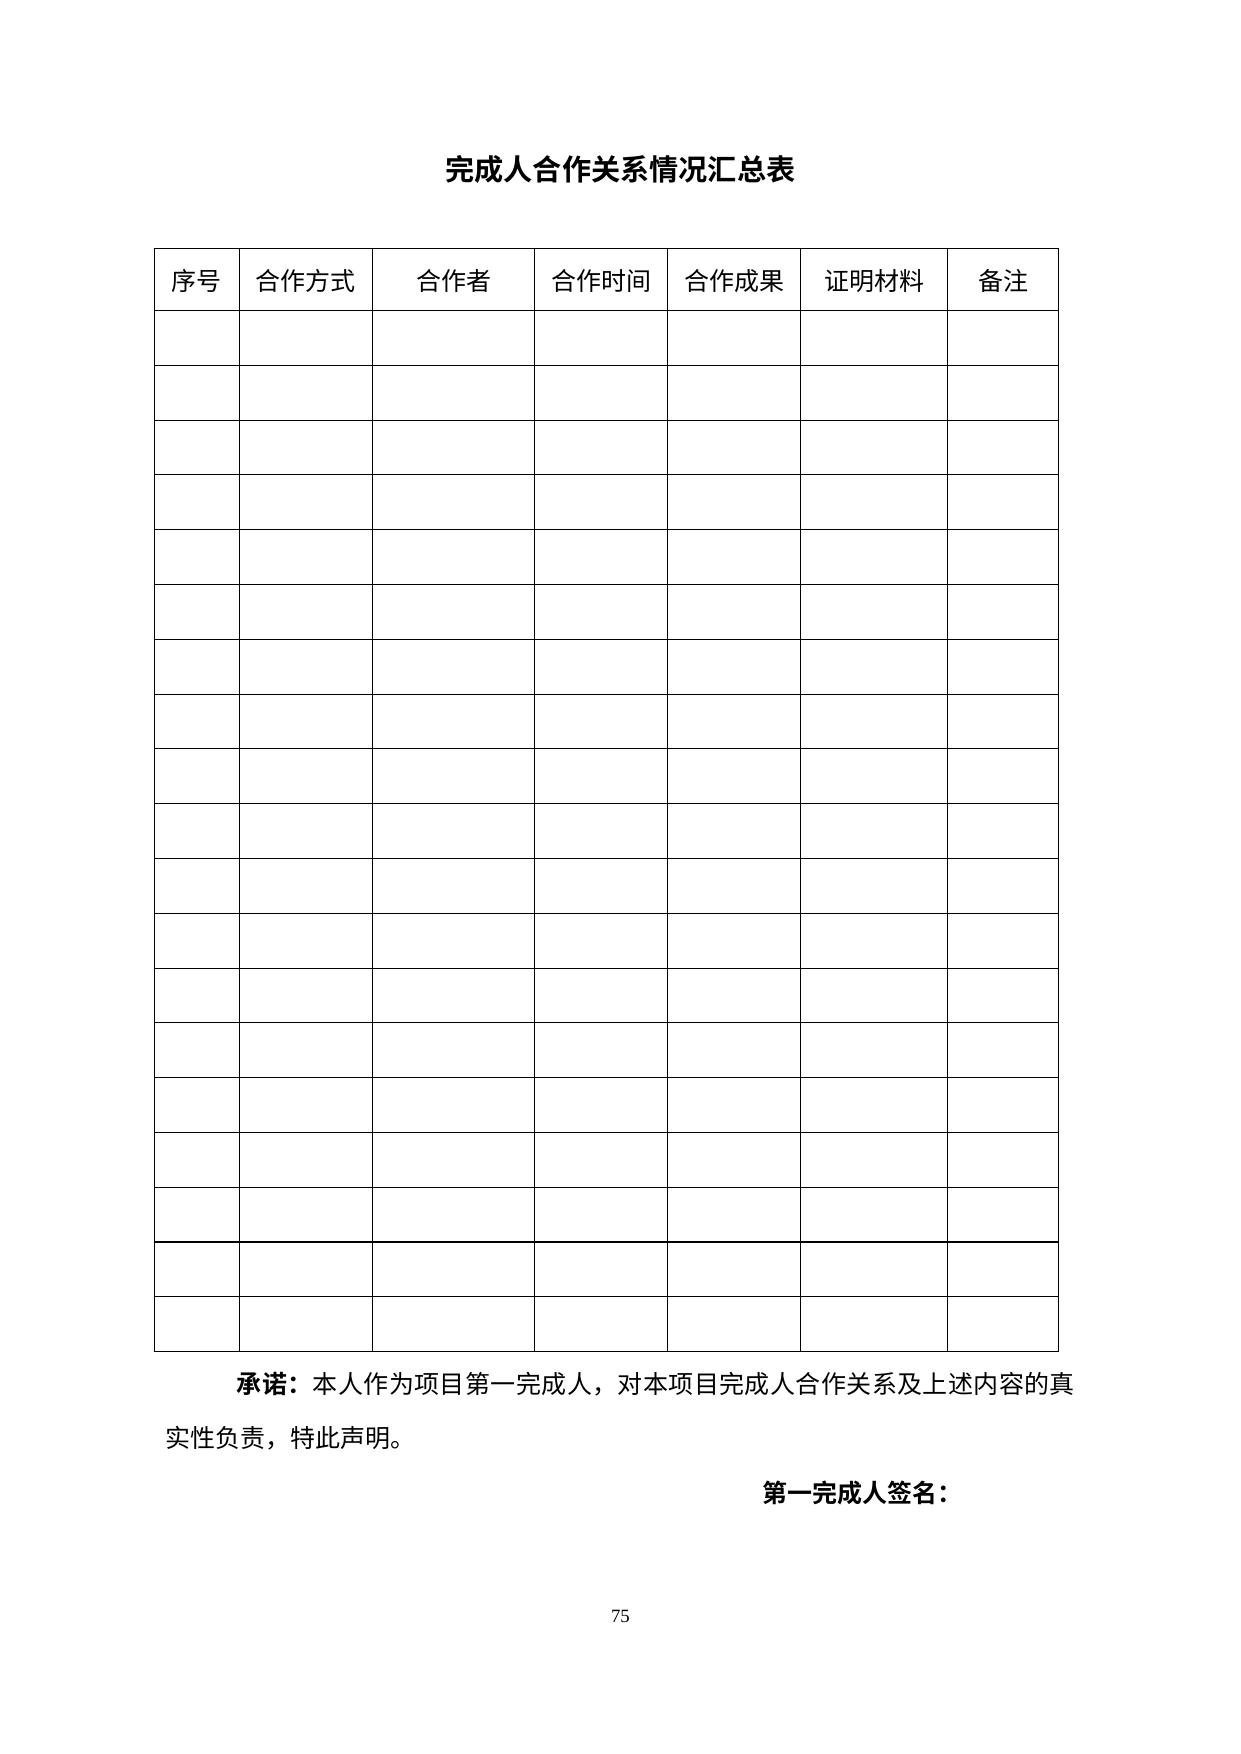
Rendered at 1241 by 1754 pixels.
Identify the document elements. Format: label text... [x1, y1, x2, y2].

table_cell [155, 366, 239, 419]
table_cell [668, 969, 800, 1022]
table_cell [668, 859, 800, 913]
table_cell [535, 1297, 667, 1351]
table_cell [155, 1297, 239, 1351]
table_cell [948, 969, 1058, 1022]
table_cell [373, 1023, 534, 1077]
table_cell [373, 640, 534, 693]
table_cell [668, 366, 800, 419]
table_cell [801, 804, 947, 858]
table_cell [155, 530, 239, 584]
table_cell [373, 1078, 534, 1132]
table_cell [155, 695, 239, 748]
table_cell [373, 804, 534, 858]
table_cell [373, 311, 534, 365]
table_header 备注 [948, 249, 1058, 310]
table_cell [373, 530, 534, 584]
table_cell [668, 585, 800, 639]
table_cell [801, 859, 947, 913]
table_cell [948, 530, 1058, 584]
table_cell [155, 914, 239, 967]
table_header 证明材料 [801, 249, 947, 310]
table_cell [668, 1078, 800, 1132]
table_cell [240, 640, 372, 693]
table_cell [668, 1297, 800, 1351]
table_cell [373, 859, 534, 913]
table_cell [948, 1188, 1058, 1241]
table_cell [535, 311, 667, 365]
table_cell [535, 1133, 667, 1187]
table_cell [801, 530, 947, 584]
table_cell [155, 969, 239, 1022]
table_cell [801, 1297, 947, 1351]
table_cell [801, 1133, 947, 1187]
table_cell [373, 914, 534, 967]
table_cell [535, 969, 667, 1022]
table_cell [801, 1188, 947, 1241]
table_cell [801, 695, 947, 748]
table_cell [373, 585, 534, 639]
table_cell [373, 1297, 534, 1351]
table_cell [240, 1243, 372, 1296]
table_cell [240, 695, 372, 748]
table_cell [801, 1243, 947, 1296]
table_cell [948, 749, 1058, 803]
table_cell [801, 640, 947, 693]
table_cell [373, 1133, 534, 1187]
table_cell [373, 969, 534, 1022]
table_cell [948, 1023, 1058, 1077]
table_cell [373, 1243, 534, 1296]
table_header 合作方式 [240, 249, 372, 310]
table_cell [668, 421, 800, 474]
table_cell [801, 475, 947, 529]
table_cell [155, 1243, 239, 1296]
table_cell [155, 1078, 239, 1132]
table_header 合作时间 [535, 249, 667, 310]
table_cell [948, 640, 1058, 693]
table_header 序号 [155, 249, 239, 310]
table_cell [240, 969, 372, 1022]
table_cell [948, 914, 1058, 967]
table_header 合作者 [373, 249, 534, 310]
table_cell [535, 859, 667, 913]
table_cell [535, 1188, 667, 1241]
table_cell [240, 859, 372, 913]
table_cell [155, 311, 239, 365]
table_cell [373, 695, 534, 748]
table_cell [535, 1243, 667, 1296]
table_cell [801, 969, 947, 1022]
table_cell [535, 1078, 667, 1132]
table_cell [668, 695, 800, 748]
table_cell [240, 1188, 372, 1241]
table_cell [801, 585, 947, 639]
table_cell [240, 749, 372, 803]
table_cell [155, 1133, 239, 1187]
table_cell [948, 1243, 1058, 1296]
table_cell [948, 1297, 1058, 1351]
table_cell [155, 749, 239, 803]
table_cell [240, 914, 372, 967]
table_cell [155, 475, 239, 529]
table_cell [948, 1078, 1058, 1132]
table_cell [535, 914, 667, 967]
table_cell [155, 804, 239, 858]
table_cell [948, 311, 1058, 365]
table_cell [668, 311, 800, 365]
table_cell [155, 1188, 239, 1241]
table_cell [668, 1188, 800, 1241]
table_cell [240, 311, 372, 365]
table_cell [948, 366, 1058, 419]
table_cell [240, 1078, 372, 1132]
table_cell [373, 749, 534, 803]
table_cell [668, 749, 800, 803]
table_cell [373, 475, 534, 529]
table_cell [240, 530, 372, 584]
table_cell [240, 475, 372, 529]
text 第一完成人签名： [165, 1473, 962, 1509]
table_cell [801, 749, 947, 803]
table_cell [535, 749, 667, 803]
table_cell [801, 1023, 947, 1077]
table_cell [535, 585, 667, 639]
table_cell [240, 421, 372, 474]
table_cell [801, 311, 947, 365]
table_cell [948, 585, 1058, 639]
table_cell [373, 366, 534, 419]
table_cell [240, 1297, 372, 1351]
table_cell [948, 695, 1058, 748]
table_cell [155, 1023, 239, 1077]
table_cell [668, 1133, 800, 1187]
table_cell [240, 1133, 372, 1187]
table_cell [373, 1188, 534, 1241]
table_cell [535, 530, 667, 584]
table_cell [535, 695, 667, 748]
table_cell [240, 585, 372, 639]
table_cell [240, 804, 372, 858]
table_cell [948, 421, 1058, 474]
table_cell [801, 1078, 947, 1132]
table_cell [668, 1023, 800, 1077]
text 承诺：本人作为项目第一完成人，对本项目完成人合作关系及上述内容的真实性负责，特此声明。 [165, 1364, 1075, 1455]
table_cell [668, 530, 800, 584]
table_header 合作成果 [668, 249, 800, 310]
table_cell [373, 421, 534, 474]
table_cell [155, 859, 239, 913]
table_cell [535, 475, 667, 529]
table_cell [535, 640, 667, 693]
table_cell [535, 421, 667, 474]
table_cell [240, 366, 372, 419]
table_cell [535, 804, 667, 858]
table_cell [668, 914, 800, 967]
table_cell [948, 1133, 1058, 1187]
table_cell [948, 475, 1058, 529]
table_cell [668, 804, 800, 858]
table_cell [240, 1023, 372, 1077]
table_cell [155, 421, 239, 474]
table_cell [155, 585, 239, 639]
table_cell [948, 804, 1058, 858]
table_cell [801, 914, 947, 967]
table_cell [801, 421, 947, 474]
table_cell [801, 366, 947, 419]
table_cell [535, 1023, 667, 1077]
table_cell [948, 859, 1058, 913]
table_cell [155, 640, 239, 693]
table_cell [668, 475, 800, 529]
table_cell [535, 366, 667, 419]
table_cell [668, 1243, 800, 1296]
table_cell [668, 640, 800, 693]
text 完成人合作关系情况汇总表 [165, 148, 1075, 188]
